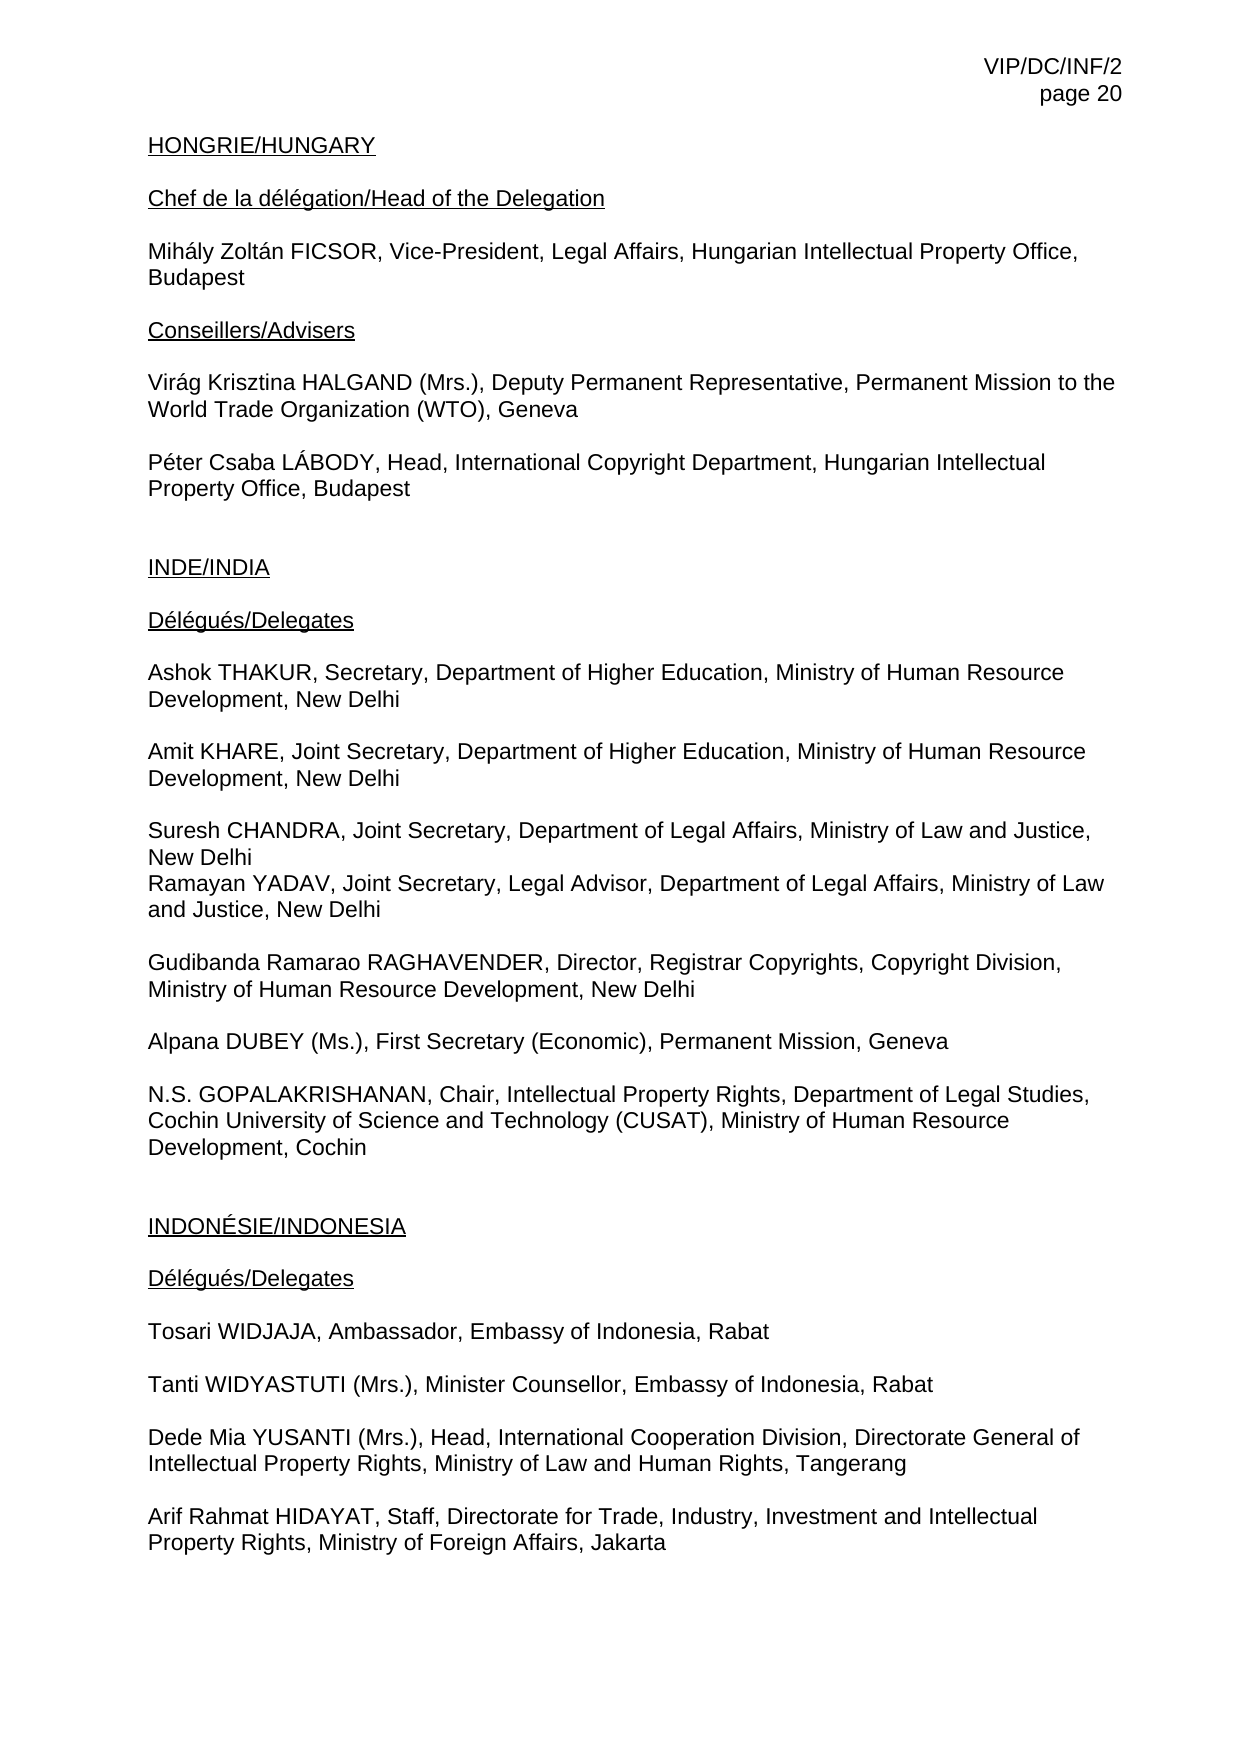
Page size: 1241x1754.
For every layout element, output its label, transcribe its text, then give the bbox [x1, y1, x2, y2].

text N.S. GOPALAKRISHANAN, Chair, Intellectual Property Rights, Department of Legal Studies, Cochin University of Science and Technology (CUSAT), Ministry of Human Resource Development, Cochin [148, 1081, 1122, 1160]
text Ramayan YADAV, Joint Secretary, Legal Advisor, Department of Legal Affairs, Ministry of Law and Justice, New Delhi [148, 870, 1122, 923]
text Virág Krisztina HALGAND (Mrs.), Deputy Permanent Representative, Permanent Mission to the World Trade Organization (WTO), Geneva [148, 369, 1122, 422]
text Chef de la délégation/Head of the Delegation [148, 185, 1122, 211]
text Amit KHARE, Joint Secretary, Department of Higher Education, Ministry of Human Resource Development, New Delhi [148, 738, 1122, 791]
text Tosari WIDJAJA, Ambassador, Embassy of Indonesia, Rabat [148, 1318, 1122, 1344]
text Conseillers/Advisers [148, 317, 1122, 343]
text Délégués/Delegates [148, 1265, 1122, 1292]
text INDE/INDIA [148, 554, 1122, 580]
text Tanti WIDYASTUTI (Mrs.), Minister Counsellor, Embassy of Indonesia, Rabat [148, 1371, 1122, 1397]
text Ashok THAKUR, Secretary, Department of Higher Education, Ministry of Human Resource Development, New Delhi [148, 659, 1122, 712]
text Mihály Zoltán FICSOR, Vice-President, Legal Affairs, Hungarian Intellectual Property Office, Budapest [148, 238, 1122, 290]
text INDONÉSIE/INDONESIA [148, 1213, 1122, 1239]
text Arif Rahmat HIDAYAT, Staff, Directorate for Trade, Industry, Investment and Intellectual Property Rights, Ministry of Foreign Affairs, Jakarta [148, 1503, 1122, 1555]
text Dede Mia YUSANTI (Mrs.), Head, International Cooperation Division, Directorate General of Intellectual Property Rights, Ministry of Law and Human Rights, Tangerang [148, 1423, 1122, 1476]
text Gudibanda Ramarao RAGHAVENDER, Director, Registrar Copyrights, Copyright Division, Ministry of Human Resource Development, New Delhi [148, 949, 1122, 1002]
text Suresh CHANDRA, Joint Secretary, Department of Legal Affairs, Ministry of Law and Justice, New Delhi [148, 817, 1122, 870]
text HONGRIE/HUNGARY [148, 132, 1122, 158]
text Péter Csaba LÁBODY, Head, International Copyright Department, Hungarian Intellectual Property Office, Budapest [148, 448, 1122, 501]
text Alpana DUBEY (Ms.), First Secretary (Economic), Permanent Mission, Geneva [148, 1028, 1122, 1054]
text Délégués/Delegates [148, 607, 1122, 633]
